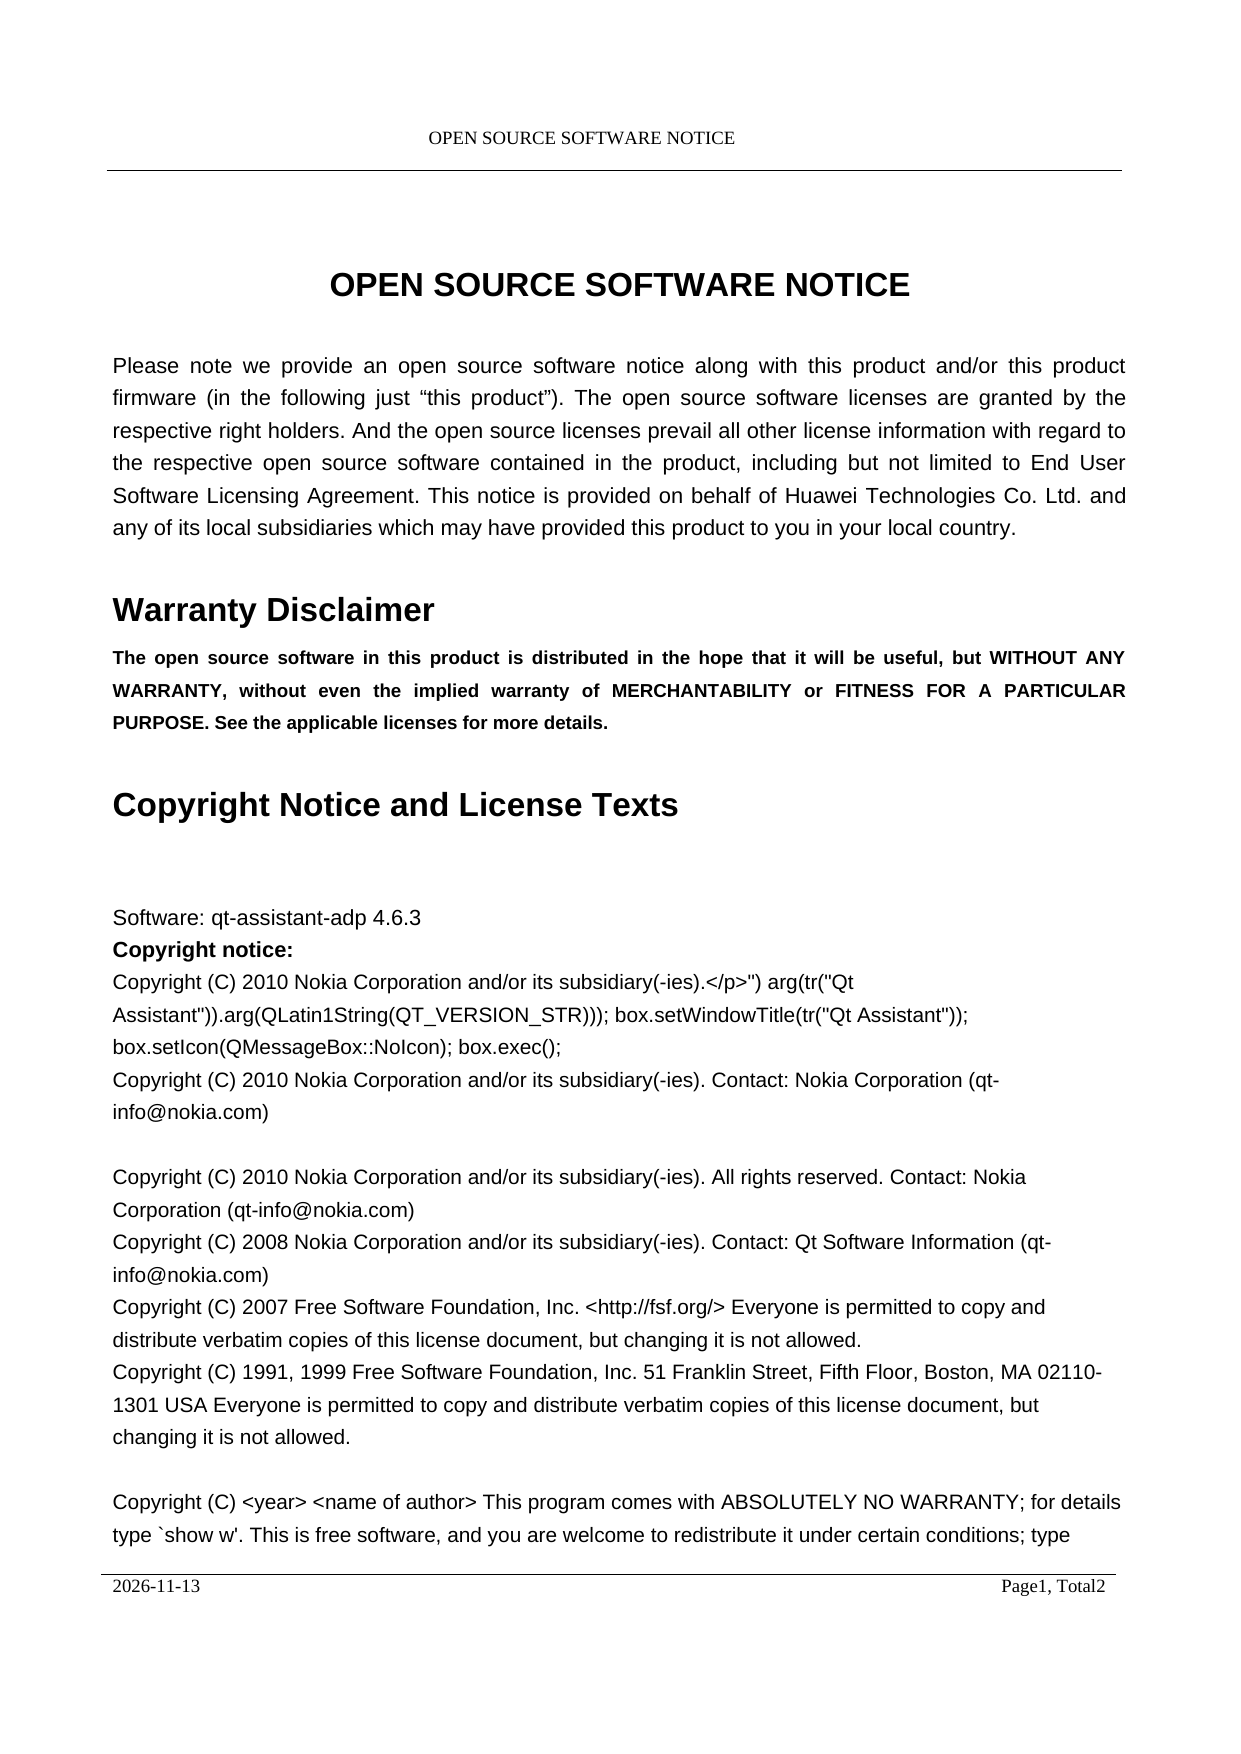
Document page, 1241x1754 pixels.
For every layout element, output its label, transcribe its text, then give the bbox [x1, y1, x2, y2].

text Warranty Disclaimer [112, 576, 1128, 641]
text Copyright Notice and License Texts [112, 771, 1128, 836]
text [112, 1486, 1128, 1551]
text Copyright (C) 2007 Free Software Foundation, Inc. <http://fsf.org/> Everyone is permitted to copy and distribute verbatim copies of this license document, but changing it is not allowed. [112, 1291, 1128, 1356]
text Copyright (C) 2010 Nokia Corporation and/or its subsidiary(-ies). Contact: Nokia Corporation (qt-info@nokia.com) [112, 1063, 1128, 1128]
text Software: qt-assistant-adp 4.6.3 [112, 901, 1128, 933]
text Copyright (C) 2010 Nokia Corporation and/or its subsidiary(-ies).</p>") arg(tr("Qt Assistant")).arg(QLatin1String(QT_VERSION_STR))); box.setWindowTitle(tr("Qt Assistant")); box.setIcon(QMessageBox::NoIcon); box.exec(); [112, 966, 1128, 1063]
text Please note we provide an open source software notice along with this product and/or this product firmware (in the following just “this product”). The open source software licenses are granted by the respective right holders. And the open source licenses prevail all other license information with regard to the respective open source software contained in the product, including but not limited to End User Software Licensing Agreement. This notice is provided on behalf of Huawei Technologies Co. Ltd. and any of its local subsidiaries which may have provided this product to you in your local country. [112, 349, 1128, 544]
text The open source software in this product is distributed in the hope that it will be useful, but WITHOUT ANY WARRANTY, without even the implied warranty of MERCHANTABILITY or FITNESS FOR A PARTICULAR PURPOSE. See the applicable licenses for more details. [112, 641, 1128, 739]
text OPEN SOURCE SOFTWARE NOTICE [112, 251, 1128, 316]
text Copyright notice: [112, 933, 1128, 966]
text Copyright (C) 2010 Nokia Corporation and/or its subsidiary(-ies). All rights reserved. Contact: Nokia Corporation (qt-info@nokia.com) [112, 1161, 1128, 1226]
text Copyright (C) 1991, 1999 Free Software Foundation, Inc. 51 Franklin Street, Fifth Floor, Boston, MA 02110-1301 USA Everyone is permitted to copy and distribute verbatim copies of this license document, but changing it is not allowed. [112, 1356, 1128, 1453]
text Copyright (C) 2008 Nokia Corporation and/or its subsidiary(-ies). Contact: Qt Software Information (qt-info@nokia.com) [112, 1226, 1128, 1291]
